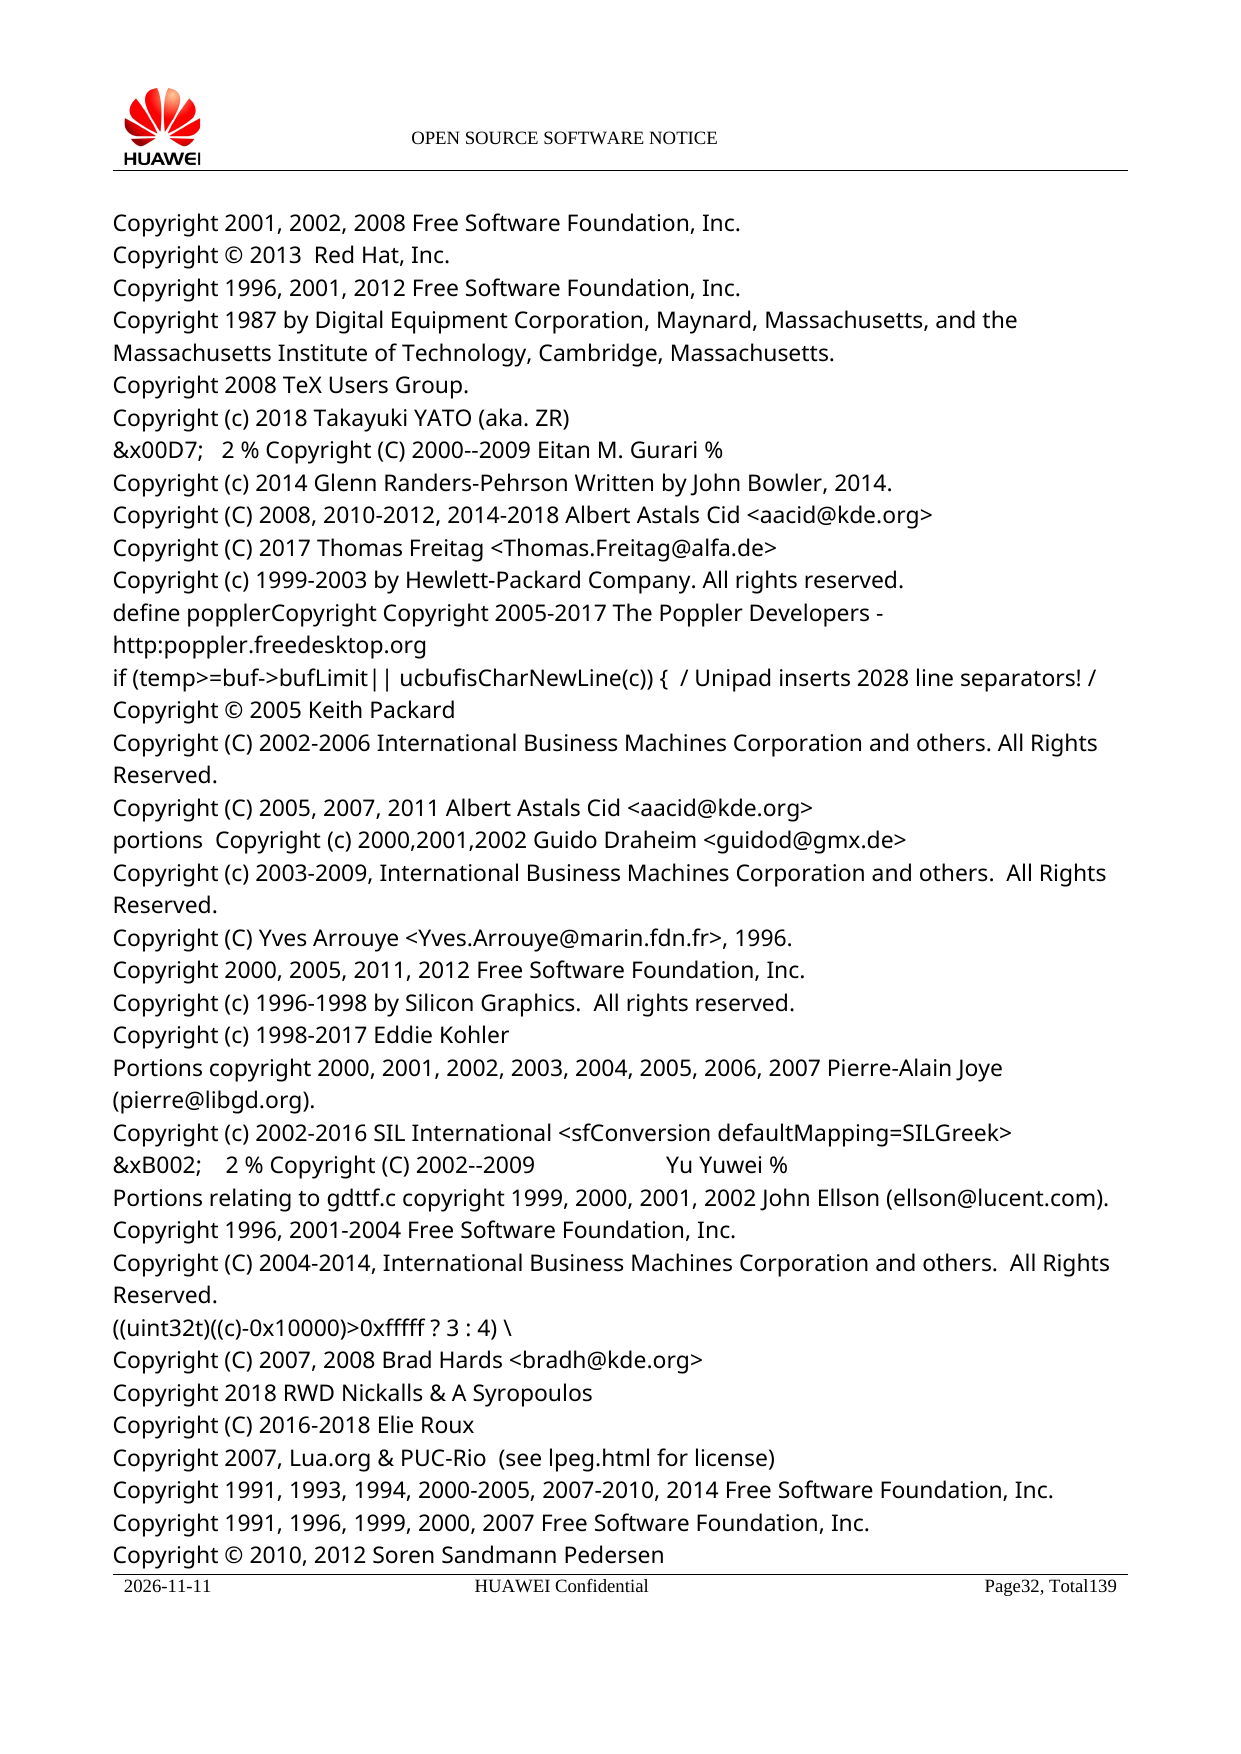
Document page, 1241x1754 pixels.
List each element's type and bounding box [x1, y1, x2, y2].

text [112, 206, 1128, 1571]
picture [124, 88, 201, 165]
